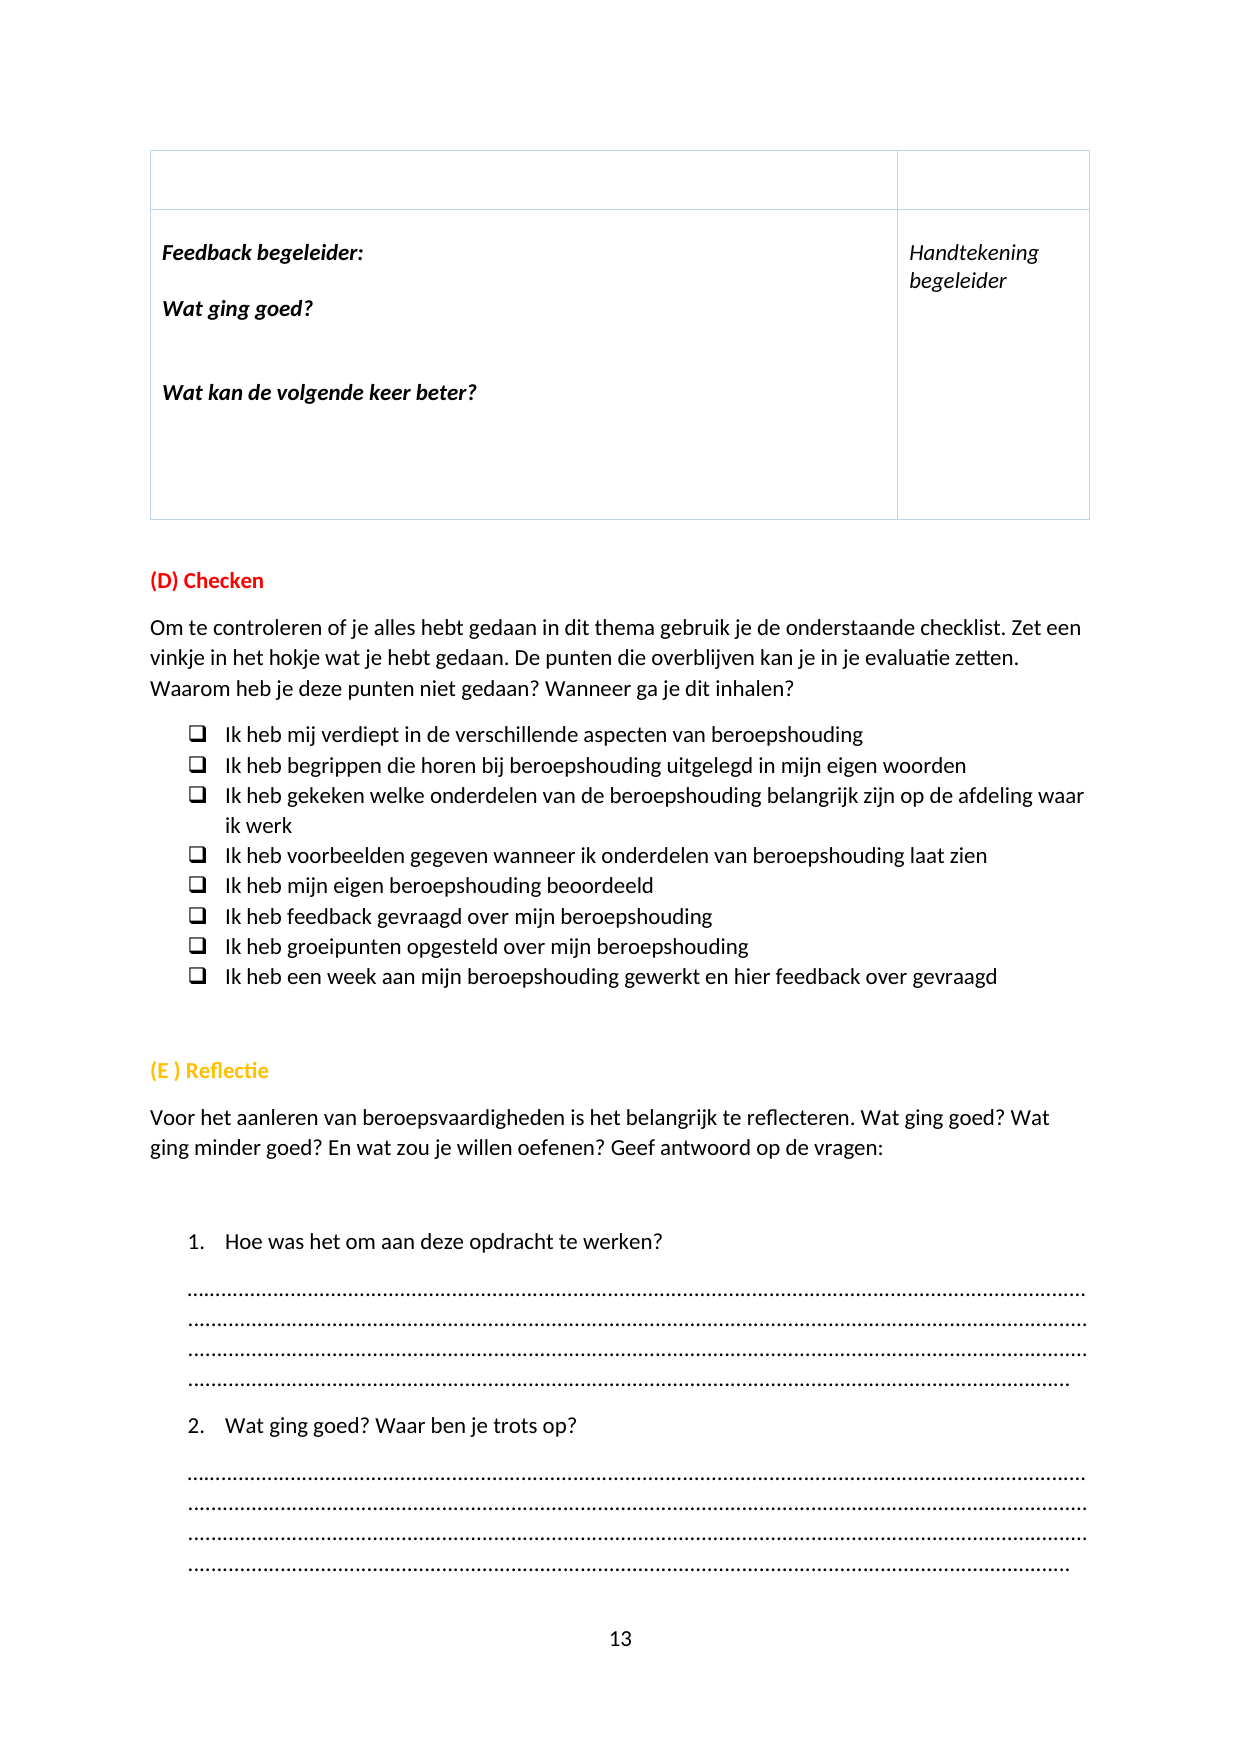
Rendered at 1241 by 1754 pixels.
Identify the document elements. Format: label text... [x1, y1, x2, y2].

text Om te controleren of je alles hebt gedaan in dit thema gebruik je de onderstaande checklist. Zet een vinkje in het hokje wat je hebt gedaan. De punten die overblijven kan je in je evaluatie zetten. Waarom heb je deze punten niet gedaan? Wanneer ga je dit inhalen? [150, 613, 1090, 702]
text (D) Checken [150, 566, 1090, 594]
table_cell [898, 151, 1089, 209]
list Ik heb mijn eigen beroepshouding beoordeeld [187, 872, 1090, 899]
list Ik heb feedback gevraagd over mijn beroepshouding [187, 902, 1090, 930]
list Wat ging goed? Waar ben je trots op? [187, 1411, 1090, 1439]
text Voor het aanleren van beroepsvaardigheden is het belangrijk te reflecteren. Wat ging goed? Wat ging minder goed? En wat zou je willen oefenen? Geef antwoord op de vragen: [150, 1103, 1090, 1161]
list Ik heb begrippen die horen bij beroepshouding uitgelegd in mijn eigen woorden [187, 751, 1090, 779]
list Ik heb voorbeelden gegeven wanneer ik onderdelen van beroepshouding laat zien [187, 841, 1090, 869]
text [187, 1458, 1090, 1577]
text (E ) Reflectie [150, 1056, 1090, 1084]
list Hoe was het om aan deze opdracht te werken? [187, 1227, 1090, 1255]
list Ik heb groeipunten opgesteld over mijn beroepshouding [187, 932, 1090, 960]
list Ik heb mij verdiept in de verschillende aspecten van beroepshouding [187, 721, 1090, 748]
table_cell Feedback begeleider: Wat ging goed? Wat kan de volgende keer beter? [151, 210, 897, 518]
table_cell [151, 151, 897, 209]
list Ik heb een week aan mijn beroepshouding gewerkt en hier feedback over gevraagd [187, 962, 1090, 990]
list Ik heb gekeken welke onderdelen van de beroepshouding belangrijk zijn op de afdeling waar ik werk [187, 781, 1090, 839]
table_cell Handtekening begeleider [898, 210, 1089, 518]
